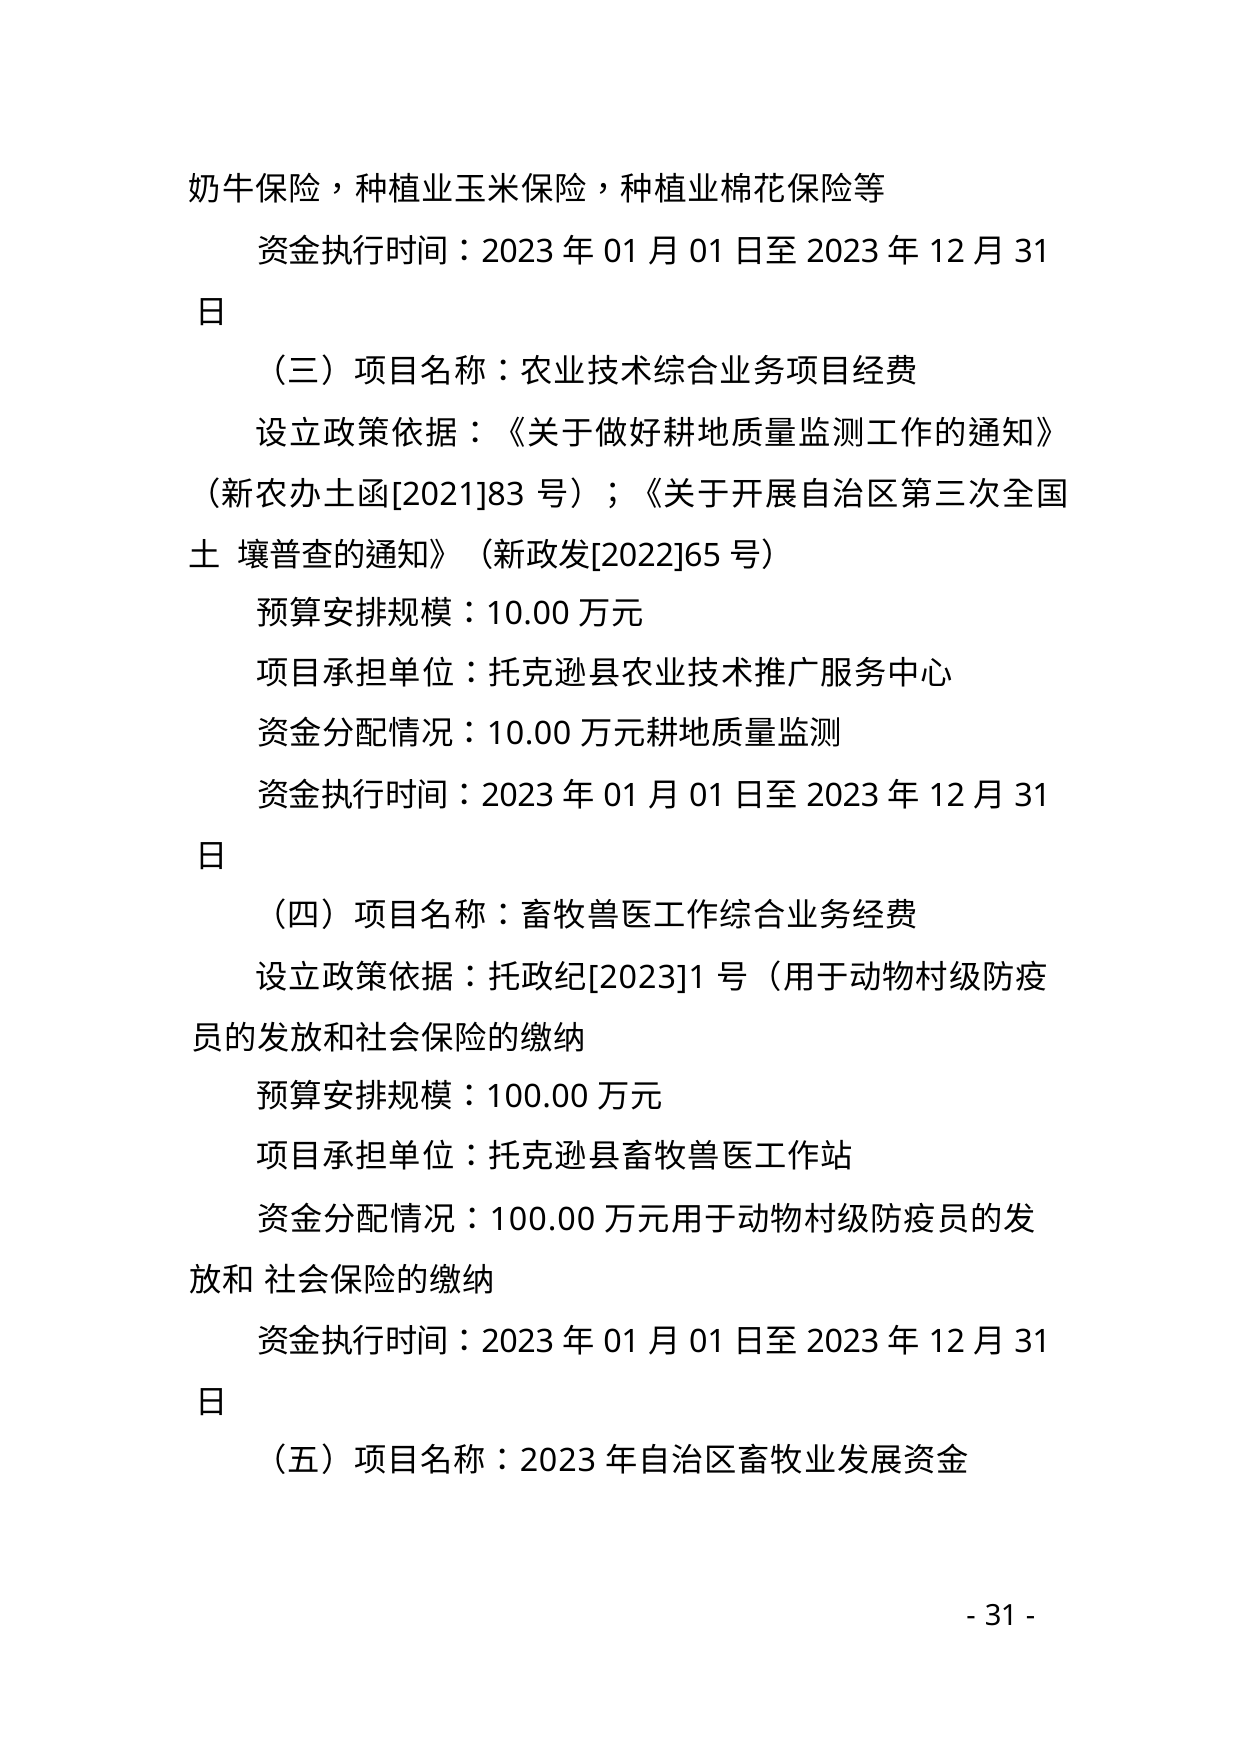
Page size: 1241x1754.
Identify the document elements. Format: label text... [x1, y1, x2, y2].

text 奶牛保险，种植业玉米保险，种植业棉花保险等 [189, 168, 1069, 208]
text 资金执行时间：2023 年 01 月 01 日至 2023 年 12 月 31 日 [195, 1318, 1053, 1423]
text 设立政策依据：托政纪[2023]1 号（用于动物村级防疫 员的发放和社会保险的缴纳 [191, 954, 1053, 1059]
text 预算安排规模：100.00 万元 [257, 1076, 1069, 1116]
text （四）项目名称：畜牧兽医工作综合业务经费 [254, 894, 1069, 934]
text 资金执行时间：2023 年 01 月 01 日至 2023 年 12 月 31 日 [195, 228, 1053, 333]
text 设立政策依据：《关于做好耕地质量监测工作的通知》 （新农办土函[2021]83 号）；《关于开展自治区第三次全国土 壤普查的通知》（新政发[2022]65 号） [188, 410, 1069, 576]
text （五）项目名称：2023 年自治区畜牧业发展资金 [254, 1439, 1069, 1479]
text 资金执行时间：2023 年 01 月 01 日至 2023 年 12 月 31 日 [195, 772, 1053, 877]
text 资金分配情况：100.00 万元用于动物村级防疫员的发放和 社会保险的缴纳 [189, 1196, 1053, 1301]
text 预算安排规模：10.00 万元 [257, 592, 1069, 632]
text （三）项目名称：农业技术综合业务项目经费 [254, 350, 1069, 390]
text 项目承担单位：托克逊县农业技术推广服务中心 [256, 652, 1069, 692]
text 资金分配情况：10.00 万元耕地质量监测 [257, 712, 1069, 752]
text 项目承担单位：托克逊县畜牧兽医工作站 [256, 1136, 1069, 1176]
